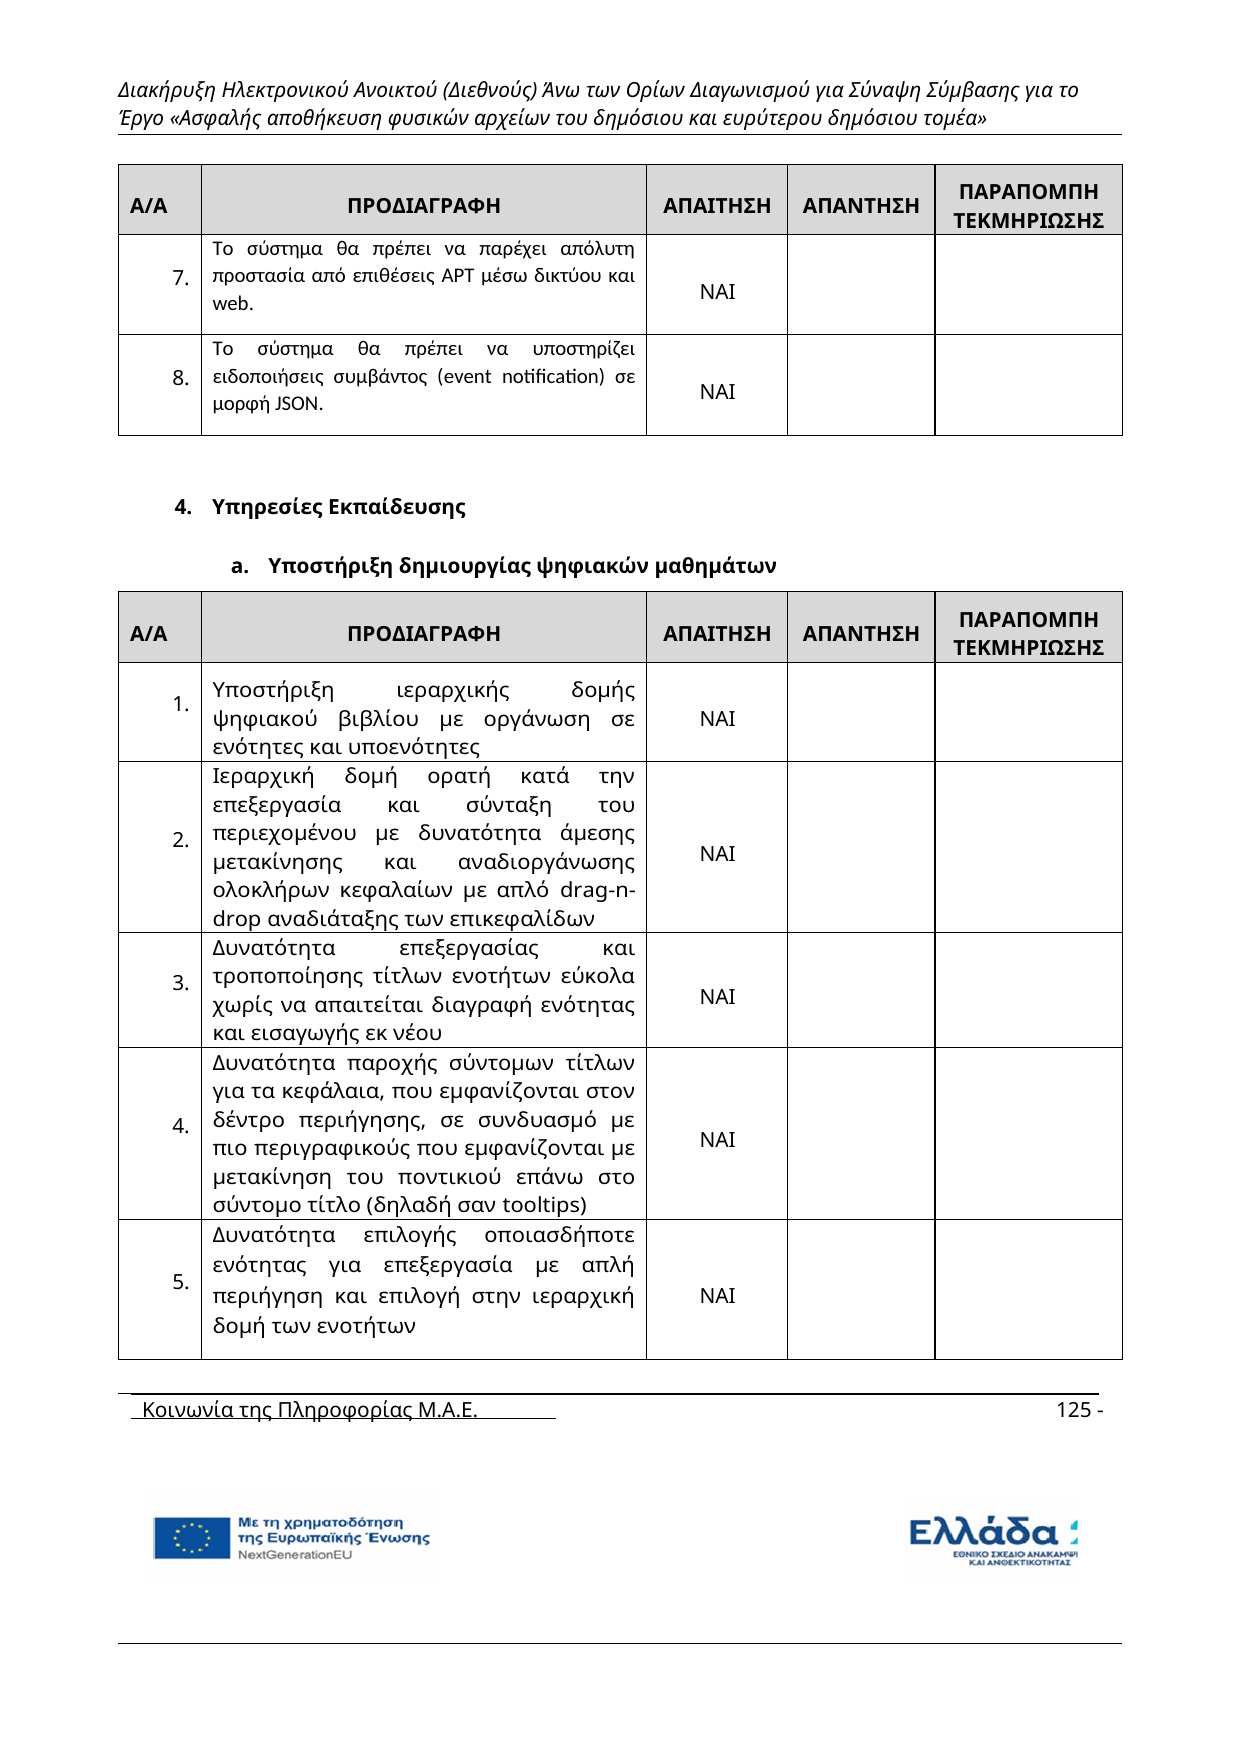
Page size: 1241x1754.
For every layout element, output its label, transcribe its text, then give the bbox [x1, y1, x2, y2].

table_cell Το σύστημα θα πρέπει να παρέχει απόλυτη προστασία από επιθέσεις APT μέσω δικτύου και web. [202, 235, 646, 334]
table_cell [788, 1220, 934, 1359]
subtitle Υπηρεσίες Εκπαίδευσης [174, 492, 1122, 520]
table_cell [119, 235, 201, 334]
table_cell Δυνατότητα επεξεργασίας και τροποποίησης τίτλων ενοτήτων εύκολα χωρίς να απαιτείται διαγραφή ενότητας και εισαγωγής εκ νέου [202, 933, 646, 1047]
table_cell [936, 235, 1122, 334]
table_cell [936, 335, 1122, 434]
table_cell Δυνατότητα επιλογής οποιασδήποτε ενότητας για επεξεργασία με απλή περιήγηση και επιλογή στην ιεραρχική δομή των ενοτήτων [202, 1220, 646, 1359]
table_cell Υποστήριξη ιεραρχικής δομής ψηφιακού βιβλίου με οργάνωση σε ενότητες και υποενότητες [202, 663, 646, 761]
table_cell Δυνατότητα παροχής σύντομων τίτλων για τα κεφάλαια, που εμφανίζονται στον δέντρο περιήγησης, σε συνδυασμό με πιο περιγραφικούς που εμφανίζονται με μετακίνηση του ποντικιού επάνω στο σύντομο τίτλο (δηλαδή σαν tooltips) [202, 1048, 646, 1219]
table_cell [788, 1048, 934, 1219]
table_cell [788, 663, 934, 761]
table_cell [936, 762, 1122, 932]
table_cell [936, 1220, 1122, 1359]
table_cell [119, 663, 201, 761]
table_cell [936, 933, 1122, 1047]
table_cell [788, 762, 934, 932]
table_cell NAI [647, 335, 787, 434]
table_cell [119, 933, 201, 1047]
table_header Α/Α [119, 165, 201, 234]
table_cell [788, 933, 934, 1047]
table_header Α/Α [119, 592, 201, 662]
table_cell [119, 1048, 201, 1219]
table_header ΑΠΑΝΤΗΣΗ [788, 592, 934, 662]
picture [130, 1487, 1078, 1628]
table_header ΑΠΑΙΤΗΣΗ [647, 592, 787, 662]
subtitle Υποστήριξη δημιουργίας ψηφιακών μαθημάτων [231, 551, 1122, 579]
table_header ΑΠΑΙΤΗΣΗ [647, 165, 787, 234]
table_cell [119, 335, 201, 434]
table_cell Το σύστημα θα πρέπει να υποστηρίζει ειδοποιήσεις συμβάντος (event notification) σε μορφή JSON. [202, 335, 646, 434]
table_cell NAI [647, 762, 787, 932]
table_header ΠΡΟΔΙΑΓΡΑΦΗ [202, 592, 646, 662]
table_header ΠΑΡΑΠΟΜΠΗ ΤΕΚΜΗΡΙΩΣΗΣ [936, 592, 1122, 662]
table_cell NAI [647, 1220, 787, 1359]
table_cell [119, 1220, 201, 1359]
table_cell NAI [647, 933, 787, 1047]
table_cell [936, 1048, 1122, 1219]
table_header ΠΡΟΔΙΑΓΡΑΦΗ [202, 165, 646, 234]
table_cell NAI [647, 235, 787, 334]
table_cell NAI [647, 663, 787, 761]
table_cell NAI [647, 1048, 787, 1219]
table_cell [936, 663, 1122, 761]
table_cell [119, 762, 201, 932]
table_header ΠΑΡΑΠΟΜΠΗ ΤΕΚΜΗΡΙΩΣΗΣ [936, 165, 1122, 234]
table_header ΑΠΑΝΤΗΣΗ [788, 165, 934, 234]
table_cell [788, 235, 934, 334]
table_cell [788, 335, 934, 434]
table_cell Ιεραρχική δομή ορατή κατά την επεξεργασία και σύνταξη του περιεχομένου με δυνατότητα άμεσης μετακίνησης και αναδιοργάνωσης ολοκλήρων κεφαλαίων με απλό drag-n-drop αναδιάταξης των επικεφαλίδων [202, 762, 646, 932]
